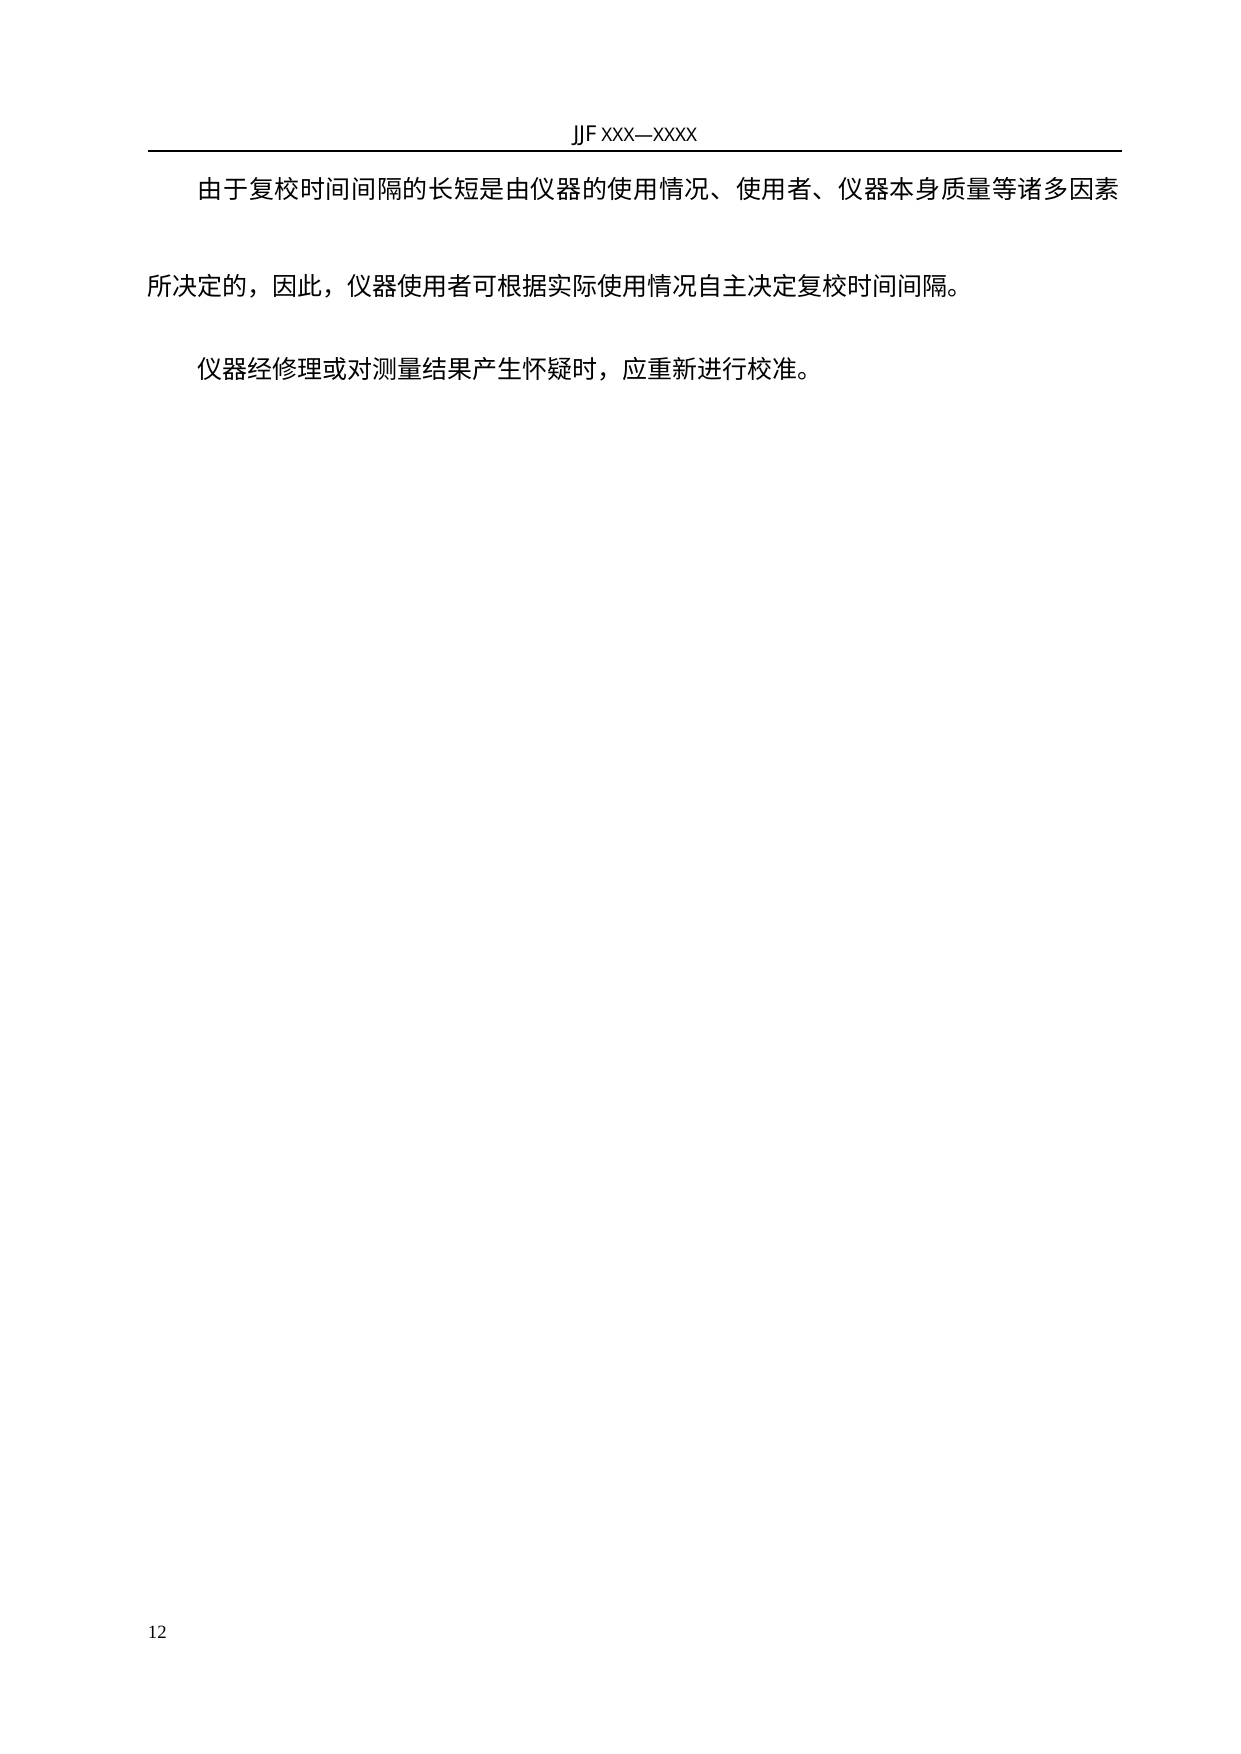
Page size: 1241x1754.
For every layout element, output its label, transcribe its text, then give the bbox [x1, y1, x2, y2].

text 仪器经修理或对测量结果产生怀疑时，应重新进行校准。 [148, 336, 1122, 401]
text 由于复校时间间隔的长短是由仪器的使用情况、使用者、仪器本身质量等诸多因素所决定的，因此，仪器使用者可根据实际使用情况自主决定复校时间间隔。 [148, 155, 1122, 317]
